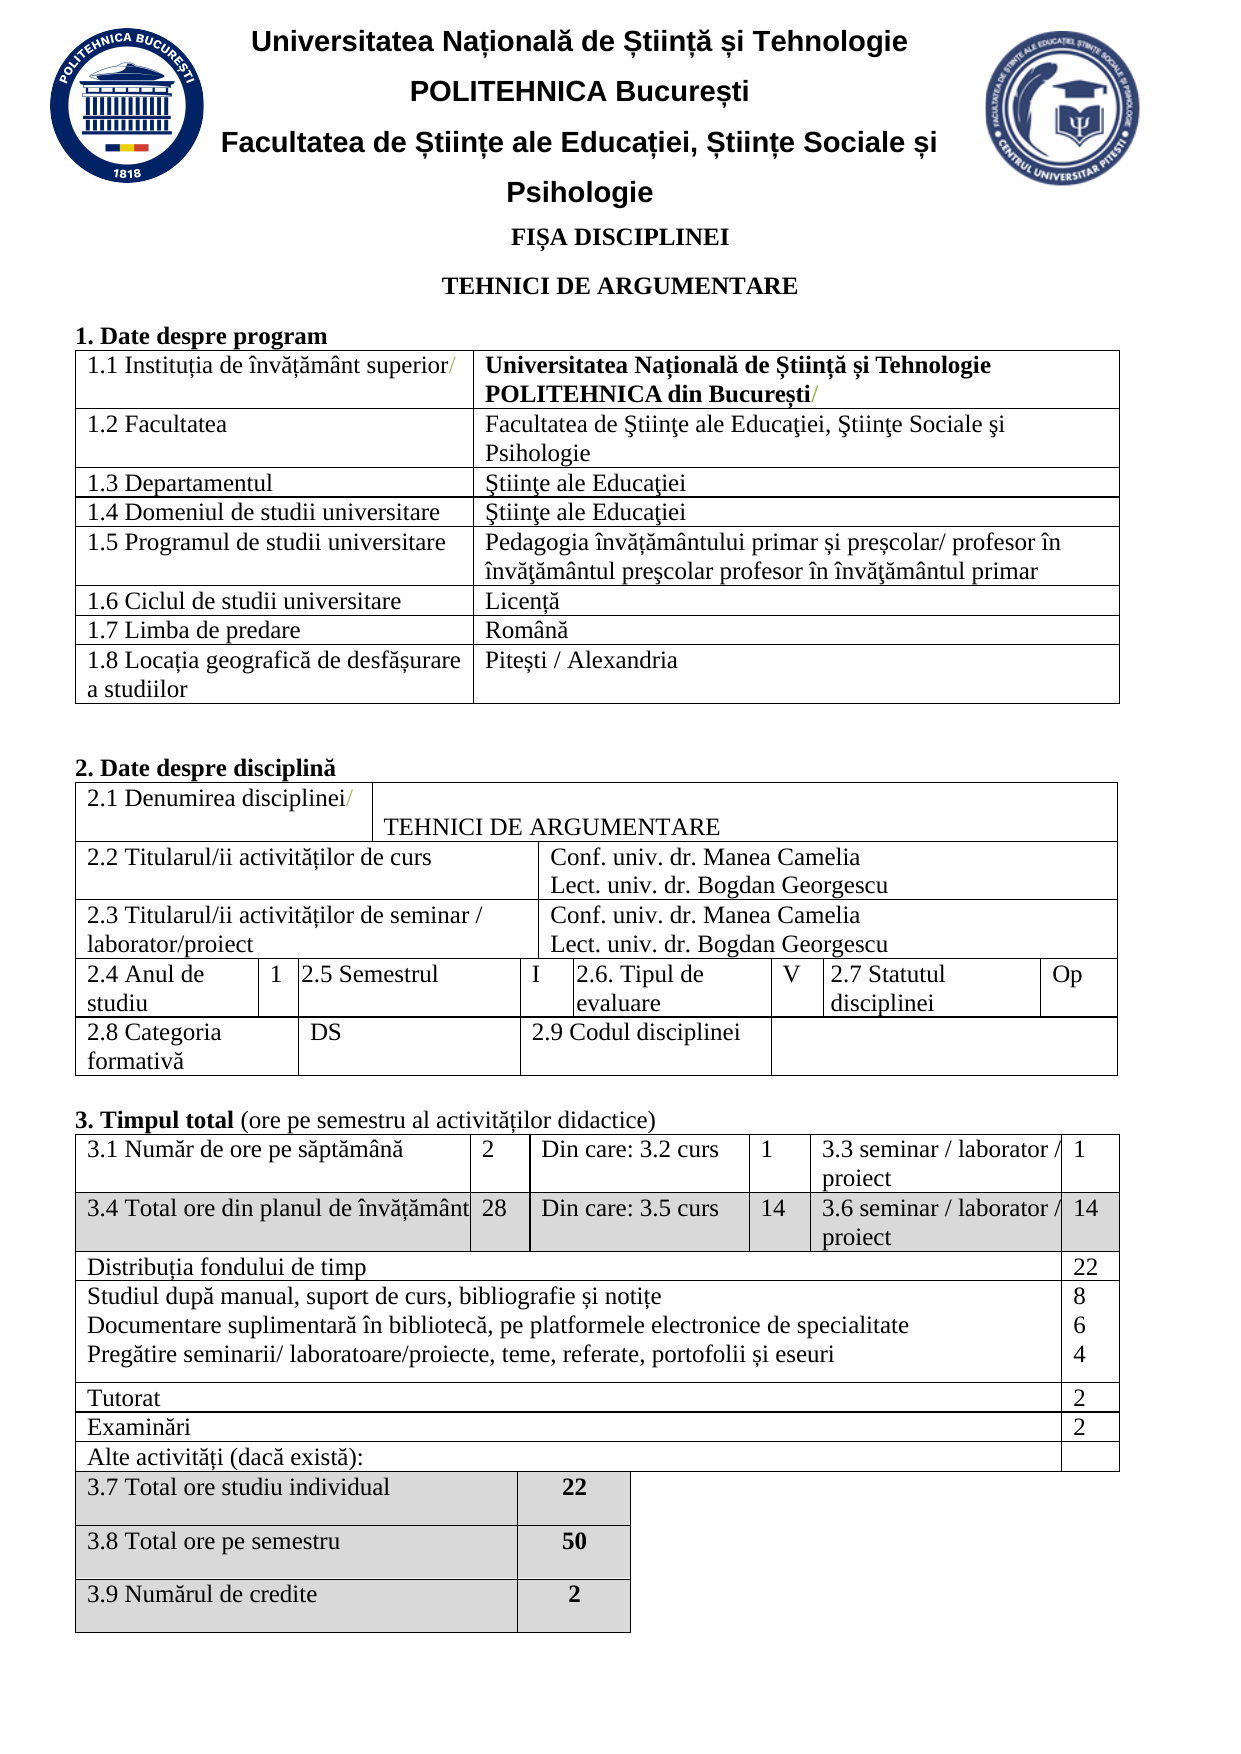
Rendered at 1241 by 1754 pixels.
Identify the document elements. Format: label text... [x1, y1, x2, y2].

table_header Universitatea Națională de Știință și Tehnologie POLITEHNICA din București/ [474, 351, 1119, 408]
table_cell Op [1041, 959, 1117, 1016]
table_cell 2.8 Categoria formativă [76, 1018, 298, 1075]
table_cell 14 [1062, 1193, 1119, 1251]
table_cell 8 6 4 [1062, 1281, 1119, 1382]
table_cell Română [474, 616, 1119, 644]
table_cell 1.3 Departamentul [76, 468, 473, 496]
table_header TEHNICI DE ARGUMENTARE [373, 783, 1117, 841]
table_cell 2.7 Statutul disciplinei [824, 959, 1040, 1016]
table_cell 3.7 Total ore studiu individual [76, 1472, 517, 1525]
table_cell 2.4 Anul de studiu [76, 959, 258, 1016]
table_header 1 [1062, 1135, 1119, 1192]
table_cell 28 [471, 1193, 529, 1251]
picture [985, 31, 1141, 187]
table_cell 1 [259, 959, 298, 1016]
table_cell DS [299, 1018, 520, 1075]
table_cell Facultatea de Ştiinţe ale Educaţiei, Ştiinţe Sociale şi Psihologie [474, 409, 1119, 467]
table_cell 2 [1062, 1413, 1119, 1441]
text 1. Date despre program [75, 321, 1165, 349]
table_header Din care: 3.2 curs [531, 1135, 749, 1192]
table_cell 1.4 Domeniul de studii universitare [76, 498, 473, 526]
table_cell Distribuția fondului de timp [76, 1252, 1061, 1280]
table_cell 2.5 Semestrul [299, 959, 520, 1016]
table_cell 2.9 Codul disciplinei [521, 1018, 771, 1075]
table_cell Conf. univ. dr. Manea Camelia Lect. univ. dr. Bogdan Georgescu [539, 900, 1117, 958]
table_header 2 [471, 1135, 529, 1192]
table_cell 3.4 Total ore din planul de învățământ [76, 1193, 470, 1251]
text 3. Timpul total (ore pe semestru al activităților didactice) [75, 1105, 1165, 1133]
table_cell 22 [1062, 1252, 1119, 1280]
table_cell 1.7 Limba de predare [76, 616, 473, 644]
table_cell Alte activități (dacă există): [76, 1442, 1061, 1471]
table_cell Din care: 3.5 curs [531, 1193, 749, 1251]
table_cell 2 [1062, 1383, 1119, 1411]
table_cell 3.6 seminar / laborator / proiect [811, 1193, 1061, 1251]
table_cell 2 [518, 1580, 630, 1632]
table_cell 2.3 Titularul/ii activităților de seminar / laborator/proiect [76, 900, 538, 958]
table_cell I [521, 959, 573, 1016]
table_cell 3.9 Numărul de credite [76, 1580, 517, 1632]
table_cell 3.8 Total ore pe semestru [76, 1526, 517, 1578]
table_cell 2.2 Titularul/ii activităților de curs [76, 842, 538, 899]
table_cell 2.6. Tipul de evaluare [574, 959, 771, 1016]
table_cell [772, 1018, 1117, 1075]
table_cell Tutorat [76, 1383, 1061, 1411]
table_cell 22 [518, 1472, 630, 1525]
table_cell Studiul după manual, suport de curs, bibliografie și notițe Documentare suplimentară în bibliotecă, pe platformele electronice de specialitate Pregătire seminarii/ laboratoare/proiecte, teme, referate, portofolii și eseuri [76, 1281, 1061, 1382]
table_cell 50 [518, 1526, 630, 1578]
table_cell 1.5 Programul de studii universitare [76, 527, 473, 585]
table_cell Examinări [76, 1413, 1061, 1441]
table_header 2.1 Denumirea disciplinei/ [76, 783, 372, 841]
table_cell 1.2 Facultatea [76, 409, 473, 467]
table_cell Ştiinţe ale Educaţiei [474, 468, 1119, 496]
text fișa disciplinei [75, 112, 1165, 250]
table_cell [1062, 1442, 1119, 1471]
table_cell Pedagogia învățământului primar și preșcolar/ profesor în învăţământul preşcolar profesor în învăţământul primar [474, 527, 1119, 585]
table_cell Licență [474, 586, 1119, 614]
picture [50, 28, 204, 183]
table_cell 14 [750, 1193, 810, 1251]
table_cell V [772, 959, 823, 1016]
table_header 3.1 Număr de ore pe săptămână [76, 1135, 470, 1192]
text 2. Date despre disciplină [75, 753, 1165, 782]
table_cell 1.6 Ciclul de studii universitare [76, 586, 473, 614]
table_header 3.3 seminar / laborator / proiect [811, 1135, 1061, 1192]
text TEHNICI DE ARGUMENTARE [75, 271, 1165, 300]
table_cell Conf. univ. dr. Manea Camelia Lect. univ. dr. Bogdan Georgescu [539, 842, 1117, 899]
table_cell Pitești / Alexandria [474, 645, 1119, 703]
table_header 1.1 Instituția de învățământ superior/ [76, 351, 473, 408]
table_cell Ştiinţe ale Educaţiei [474, 498, 1119, 526]
table_header 1 [750, 1135, 810, 1192]
table_cell 1.8 Locația geografică de desfășurare a studiilor [76, 645, 473, 703]
